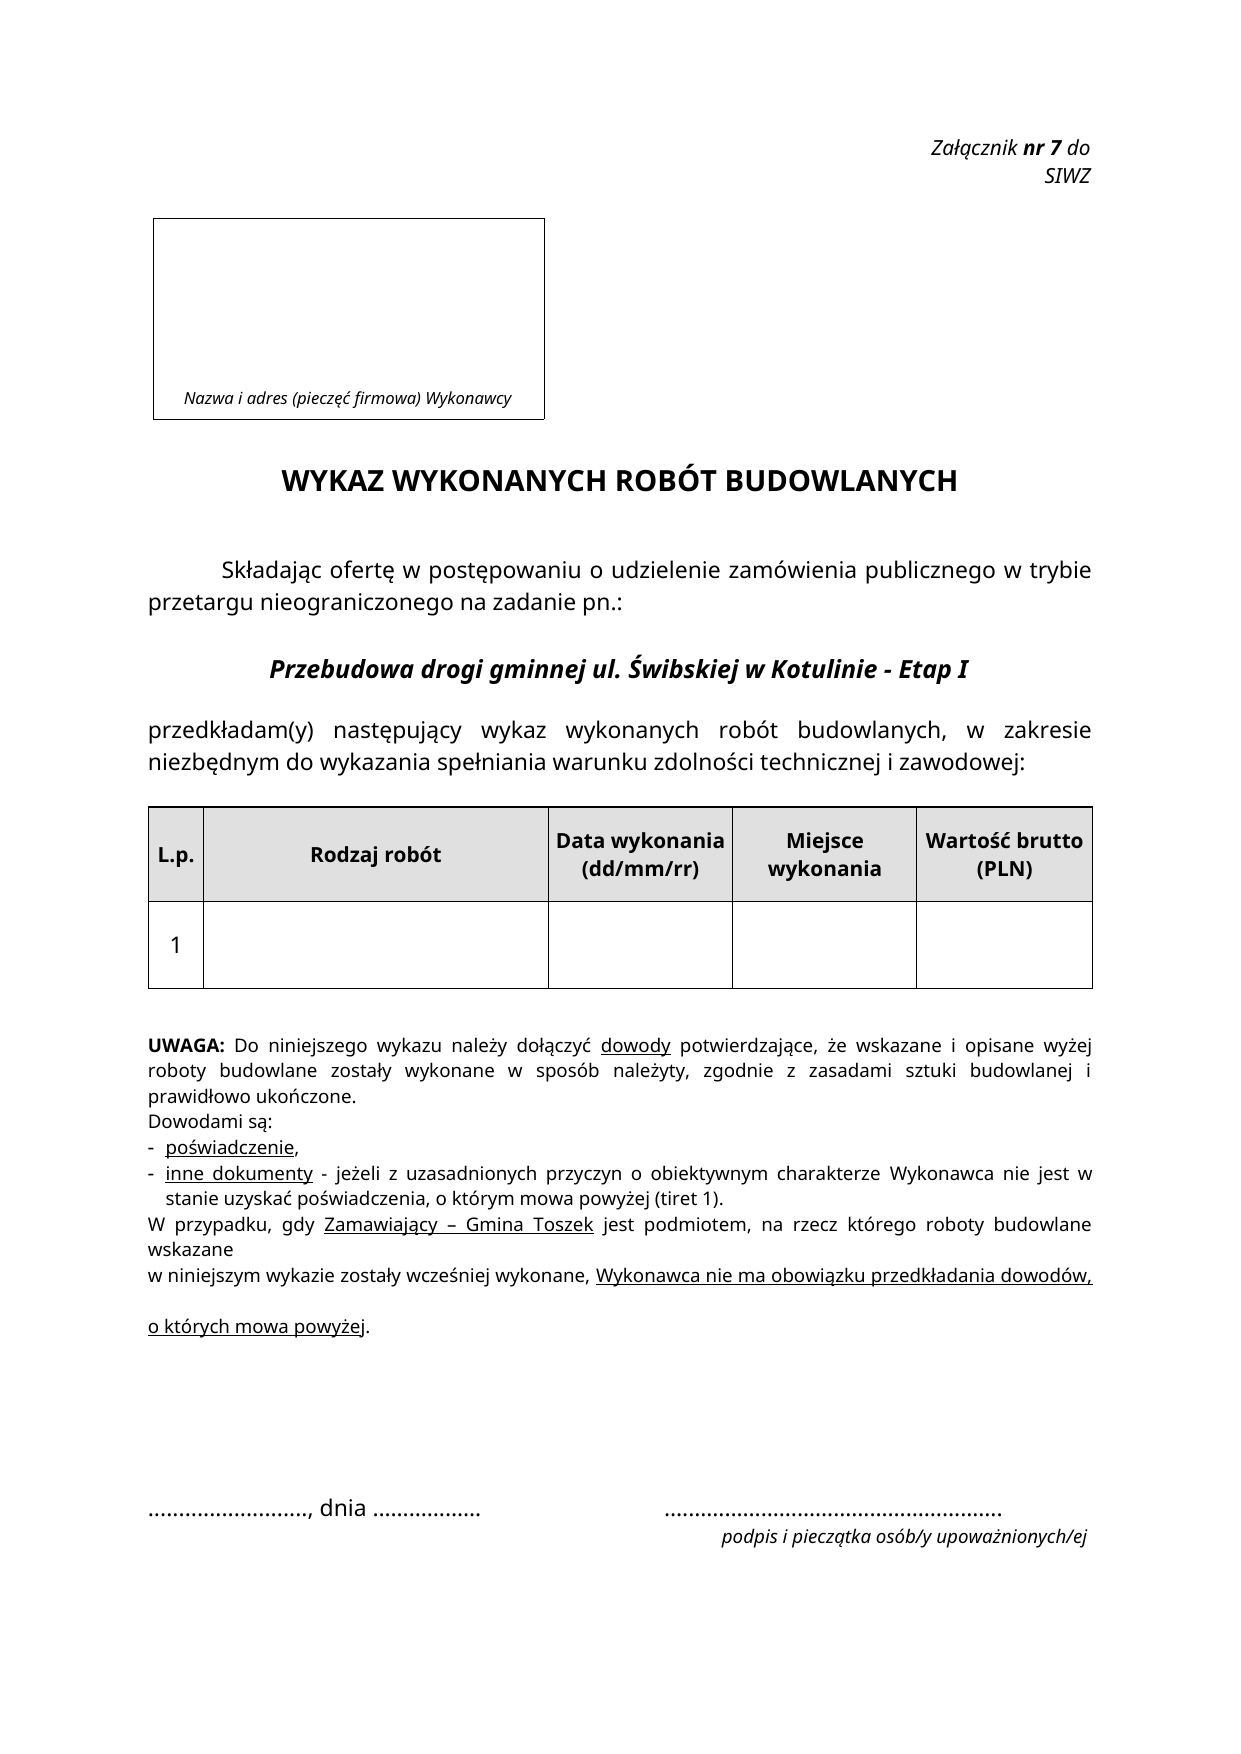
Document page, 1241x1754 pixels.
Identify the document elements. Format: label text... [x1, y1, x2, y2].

table_header Rodzaj robót [204, 808, 548, 901]
text przedkładam(y) następujący wykaz wykonanych robót budowlanych, w zakresie niezbędnym do wykazania spełniania warunku zdolności technicznej i zawodowej: [148, 714, 1093, 777]
text Przebudowa drogi gminnej ul. Świbskiej w Kotulinie - Etap I [148, 652, 1093, 686]
table_cell 1 [149, 902, 203, 987]
list poświadczenie, [148, 1134, 1093, 1160]
table_cell [204, 902, 548, 987]
text Załącznik nr 7 do SIWZ [517, 133, 1093, 190]
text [221, 1523, 1093, 1574]
text WYKAZ WYKONANYCH ROBÓT BUDOWLANYCH [148, 460, 1093, 499]
text Składając ofertę w postępowaniu o udzielenie zamówienia publicznego w trybie przetargu nieograniczonego na zadanie pn.: [148, 554, 1093, 617]
table_cell [733, 902, 916, 987]
text W przypadku, gdy Zamawiający – Gmina Toszek jest podmiotem, na rzecz którego roboty budowlane wskazane w niniejszym wykazie zostały wcześniej wykonane, Wykonawca nie ma obowiązku przedkładania dowodów, o których mowa powyżej. [148, 1211, 1093, 1338]
text UWAGA: Do niniejszego wykazu należy dołączyć dowody potwierdzające, że wskazane i opisane wyżej roboty budowlane zostały wykonane w sposób należyty, zgodnie z zasadami sztuki budowlanej i prawidłowo ukończone. [148, 1032, 1093, 1109]
table_cell [549, 902, 732, 987]
table_header Miejsce wykonania [733, 808, 916, 901]
table_header Data wykonania (dd/mm/rr) [549, 808, 732, 901]
text Dowodami są: [148, 1109, 1093, 1134]
table_cell [917, 902, 1092, 987]
table_header Wartość brutto (PLN) [917, 808, 1092, 901]
text .........................., dnia ……………… .………………………………………………. [148, 1492, 1093, 1523]
table_header L.p. [149, 808, 203, 901]
list inne dokumenty - jeżeli z uzasadnionych przyczyn o obiektywnym charakterze Wykonawca nie jest w stanie uzyskać poświadczenia, o którym mowa powyżej (tiret 1). [148, 1160, 1093, 1211]
table_header Nazwa i adres (pieczęć firmowa) Wykonawcy [154, 219, 544, 418]
